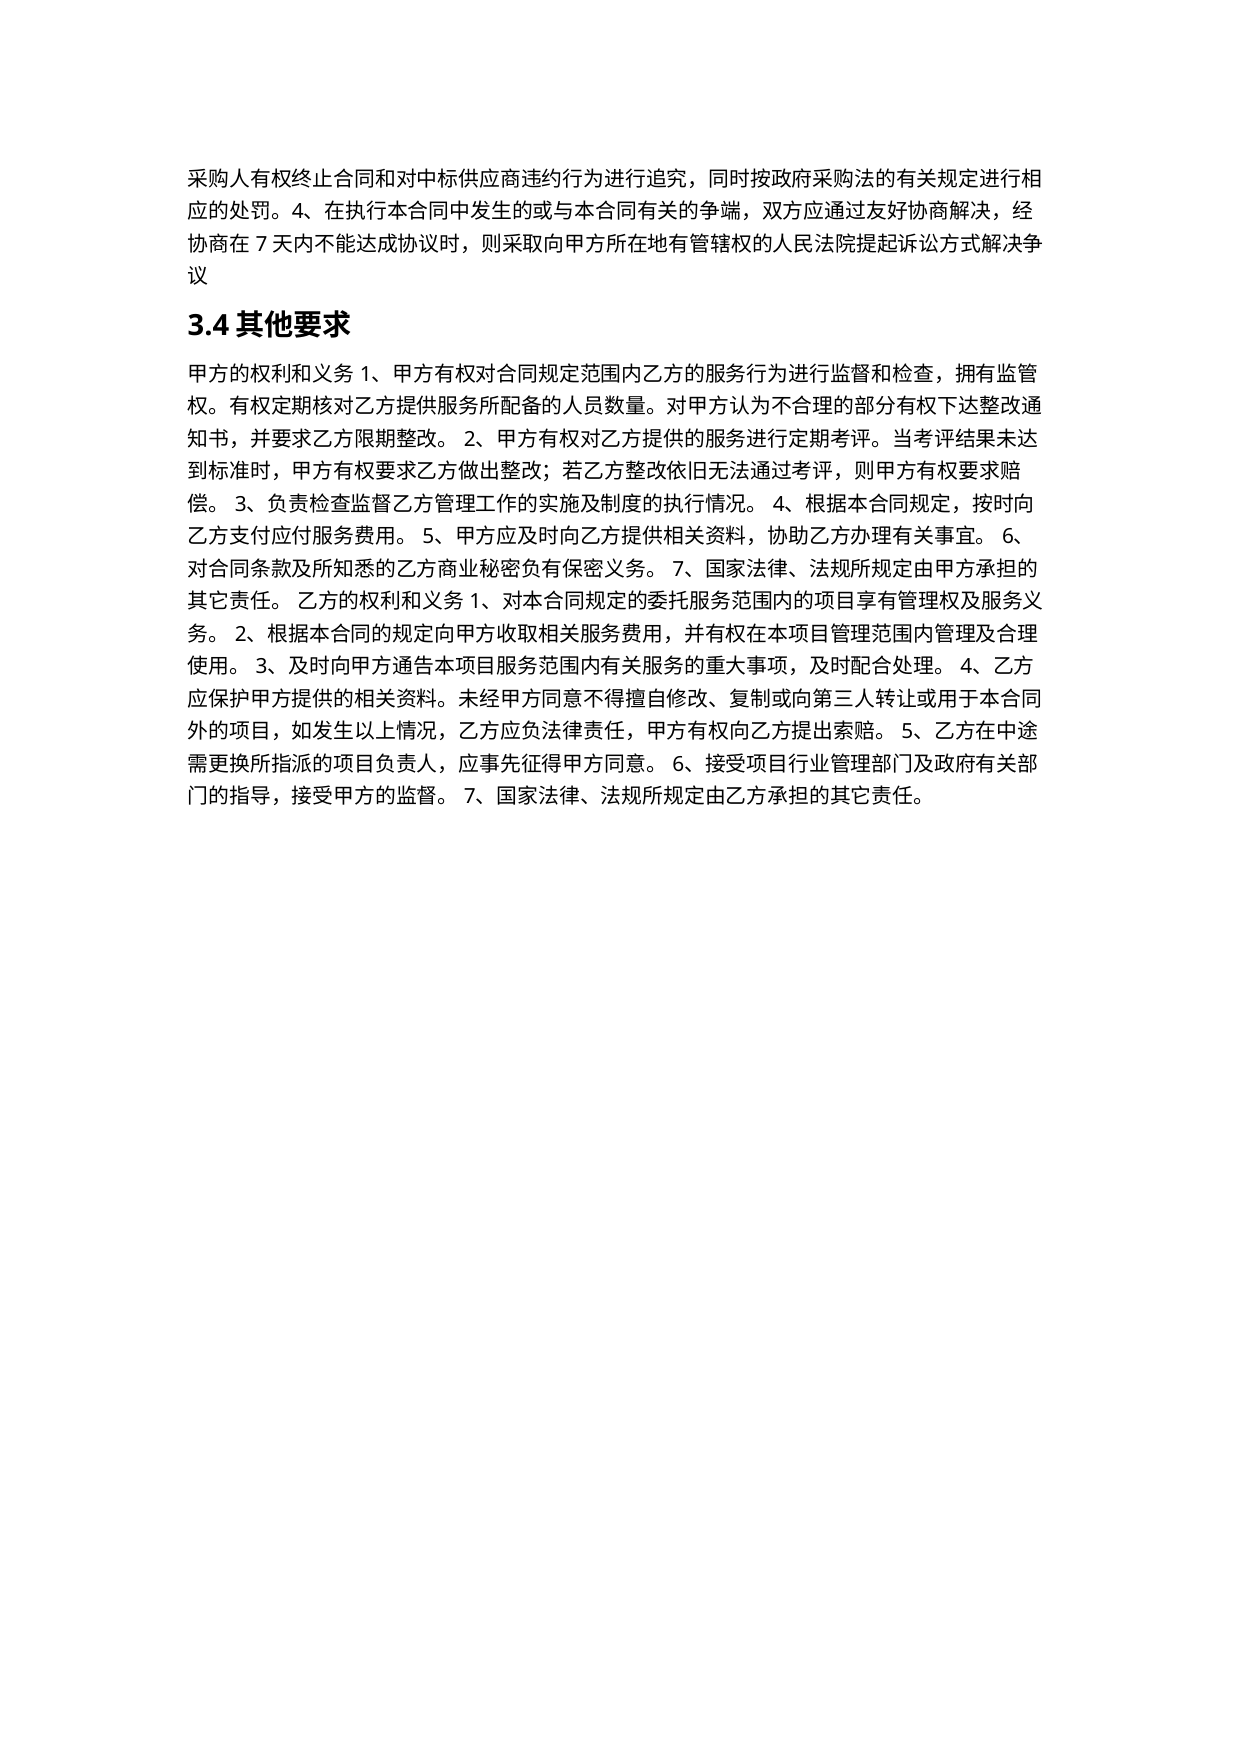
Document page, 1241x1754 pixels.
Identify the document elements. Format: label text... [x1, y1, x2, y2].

text 甲方的权利和义务 1、甲方有权对合同规定范围内乙方的服务行为进行监督和检查，拥有监管权。有权定期核对乙方提供服务所配备的人员数量。对甲方认为不合理的部分有权下达整改通知书，并要求乙方限期整改。 2、甲方有权对乙方提供的服务进行定期考评。当考评结果未达到标准时，甲方有权要求乙方做出整改；若乙方整改依旧无法通过考评，则甲方有权要求赔偿。 3、负责检查监督乙方管理工作的实施及制度的执行情况。 4、根据本合同规定，按时向乙方支付应付服务费用。 5、甲方应及时向乙方提供相关资料，协助乙方办理有关事宜。 6、对合同条款及所知悉的乙方商业秘密负有保密义务。 7、国家法律、法规所规定由甲方承担的其它责任。 乙方的权利和义务 1、对本合同规定的委托服务范围内的项目享有管理权及服务义务。 2、根据本合同的规定向甲方收取相关服务费用，并有权在本项目管理范围内管理及合理使用。 3、及时向甲方通告本项目服务范围内有关服务的重大事项，及时配合处理。 4、乙方应保护甲方提供的相关资料。未经甲方同意不得擅自修改、复制或向第三人转让或用于本合同外的项目，如发生以上情况，乙方应负法律责任，甲方有权向乙方提出索赔。 5、乙方在中途需更换所指派的项目负责人，应事先征得甲方同意。 6、接受项目行业管理部门及政府有关部门的指导，接受甲方的监督。 7、国家法律、法规所规定由乙方承担的其它责任。 [187, 357, 1053, 812]
text 3.4其他要求 [187, 292, 1053, 357]
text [187, 162, 1053, 292]
